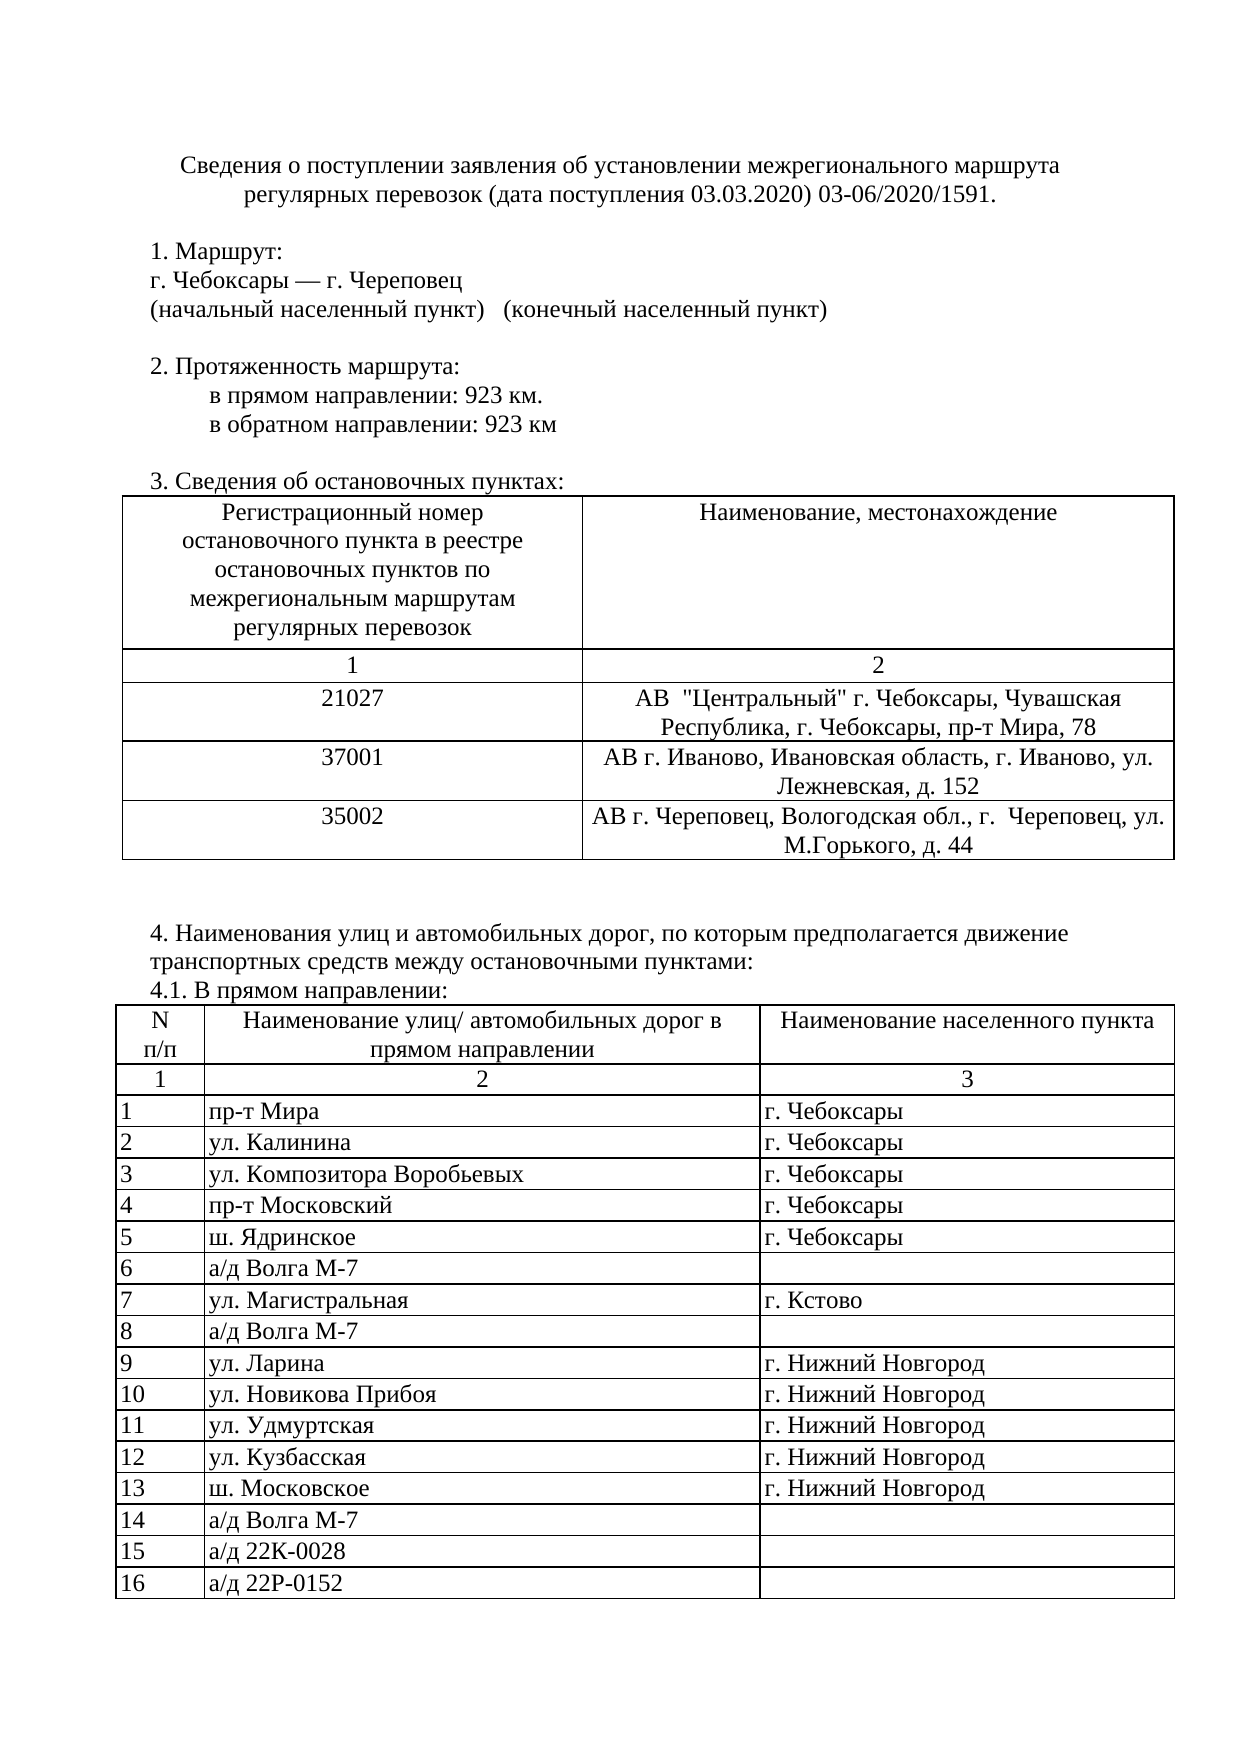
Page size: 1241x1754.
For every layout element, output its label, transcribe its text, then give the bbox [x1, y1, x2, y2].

table_cell 35002 [123, 801, 582, 858]
table_cell 2 [117, 1127, 204, 1157]
table_cell г. Нижний Новгород [761, 1379, 1174, 1409]
text в обратном направлении: 923 км [150, 409, 1090, 437]
table_cell ул. Кузбасская [205, 1442, 759, 1472]
table_cell г. Чебоксары [761, 1222, 1174, 1252]
table_cell пр-т Московский [205, 1190, 759, 1220]
table_header Наименование, местонахождение [583, 497, 1173, 648]
table_cell г. Нижний Новгород [761, 1411, 1174, 1440]
text г. Чебоксары — г. Череповец [150, 265, 1090, 294]
text 1. Маршрут: [150, 236, 1090, 265]
table_cell а/д 22Р-0152 [205, 1568, 759, 1598]
table_cell 15 [117, 1536, 204, 1566]
table_cell г. Чебоксары [761, 1159, 1174, 1189]
table_cell АВ г. Иваново, Ивановская область, г. Иваново, ул. Лежневская, д. 152 [583, 742, 1173, 799]
table_cell АВ г. Череповец, Вологодская обл., г. Череповец, ул. М.Горького, д. 44 [583, 801, 1173, 858]
table_cell 37001 [123, 742, 582, 799]
table_cell ул. Калинина [205, 1127, 759, 1157]
table_cell 21027 [123, 683, 582, 740]
table_cell г. Чебоксары [761, 1190, 1174, 1220]
table_cell 3 [761, 1065, 1174, 1094]
table_cell а/д 22К-0028 [205, 1536, 759, 1566]
text 2. Протяженность маршрута: [150, 351, 1090, 380]
table_header Наименование улиц/ автомобильных дорог в прямом направлении [205, 1006, 759, 1063]
table_cell г. Чебоксары [761, 1127, 1174, 1157]
text в прямом направлении: 923 км. [150, 380, 1090, 409]
table_header Наименование населенного пункта [761, 1006, 1174, 1063]
table_cell 12 [117, 1442, 204, 1472]
table_cell 7 [117, 1285, 204, 1314]
table_cell 14 [117, 1505, 204, 1535]
table_cell 2 [205, 1065, 759, 1094]
table_cell 2 [583, 650, 1173, 681]
table_cell а/д Волга М-7 [205, 1253, 759, 1283]
table_cell 13 [117, 1473, 204, 1503]
table_cell г. Чебоксары [761, 1096, 1174, 1126]
table_cell 6 [117, 1253, 204, 1283]
text 4.1. В прямом направлении: [150, 975, 1090, 1004]
table_cell г. Нижний Новгород [761, 1348, 1174, 1377]
table_cell 9 [117, 1348, 204, 1377]
table_cell ул. Новикова Прибоя [205, 1379, 759, 1409]
table_cell пр-т Мира [205, 1096, 759, 1126]
table_cell 11 [117, 1411, 204, 1440]
table_cell г. Кстово [761, 1285, 1174, 1314]
text 3. Сведения об остановочных пунктах: [150, 466, 1090, 495]
table_cell г. Нижний Новгород [761, 1442, 1174, 1472]
table_cell [761, 1253, 1174, 1283]
table_cell [761, 1536, 1174, 1566]
table_cell 10 [117, 1379, 204, 1409]
table_cell 4 [117, 1190, 204, 1220]
table_cell 3 [117, 1159, 204, 1189]
table_cell 5 [117, 1222, 204, 1252]
table_cell АВ "Центральный" г. Чебоксары, Чувашская Республика, г. Чебоксары, пр-т Мира, 78 [583, 683, 1173, 740]
text 4. Наименования улиц и автомобильных дорог, по которым предполагается движение транспортных средств между остановочными пунктами: [150, 918, 1090, 975]
table_cell 1 [117, 1096, 204, 1126]
table_cell [761, 1316, 1174, 1346]
table_header Регистрационный номер остановочного пункта в реестре остановочных пунктов по межрегиональным маршрутам регулярных перевозок [123, 497, 582, 648]
table_cell ул. Магистральная [205, 1285, 759, 1314]
table_cell ул. Ларина [205, 1348, 759, 1377]
table_cell [761, 1568, 1174, 1598]
table_cell 1 [123, 650, 582, 681]
text (начальный населенный пункт) (конечный населенный пункт) [150, 294, 1090, 322]
text Сведения о поступлении заявления об установлении межрегионального маршрута регулярных перевозок (дата поступления 03.03.2020) 03-06/2020/1591. [150, 150, 1090, 207]
table_cell а/д Волга М-7 [205, 1316, 759, 1346]
table_cell ул. Удмуртская [205, 1411, 759, 1440]
table_cell 8 [117, 1316, 204, 1346]
table_header N п/п [117, 1006, 204, 1063]
table_cell 1 [117, 1065, 204, 1094]
table_cell ш. Ядринское [205, 1222, 759, 1252]
table_cell г. Нижний Новгород [761, 1473, 1174, 1503]
table_cell ул. Композитора Воробьевых [205, 1159, 759, 1189]
table_cell 16 [117, 1568, 204, 1598]
table_cell а/д Волга М-7 [205, 1505, 759, 1535]
table_cell [761, 1505, 1174, 1535]
table_cell ш. Московское [205, 1473, 759, 1503]
